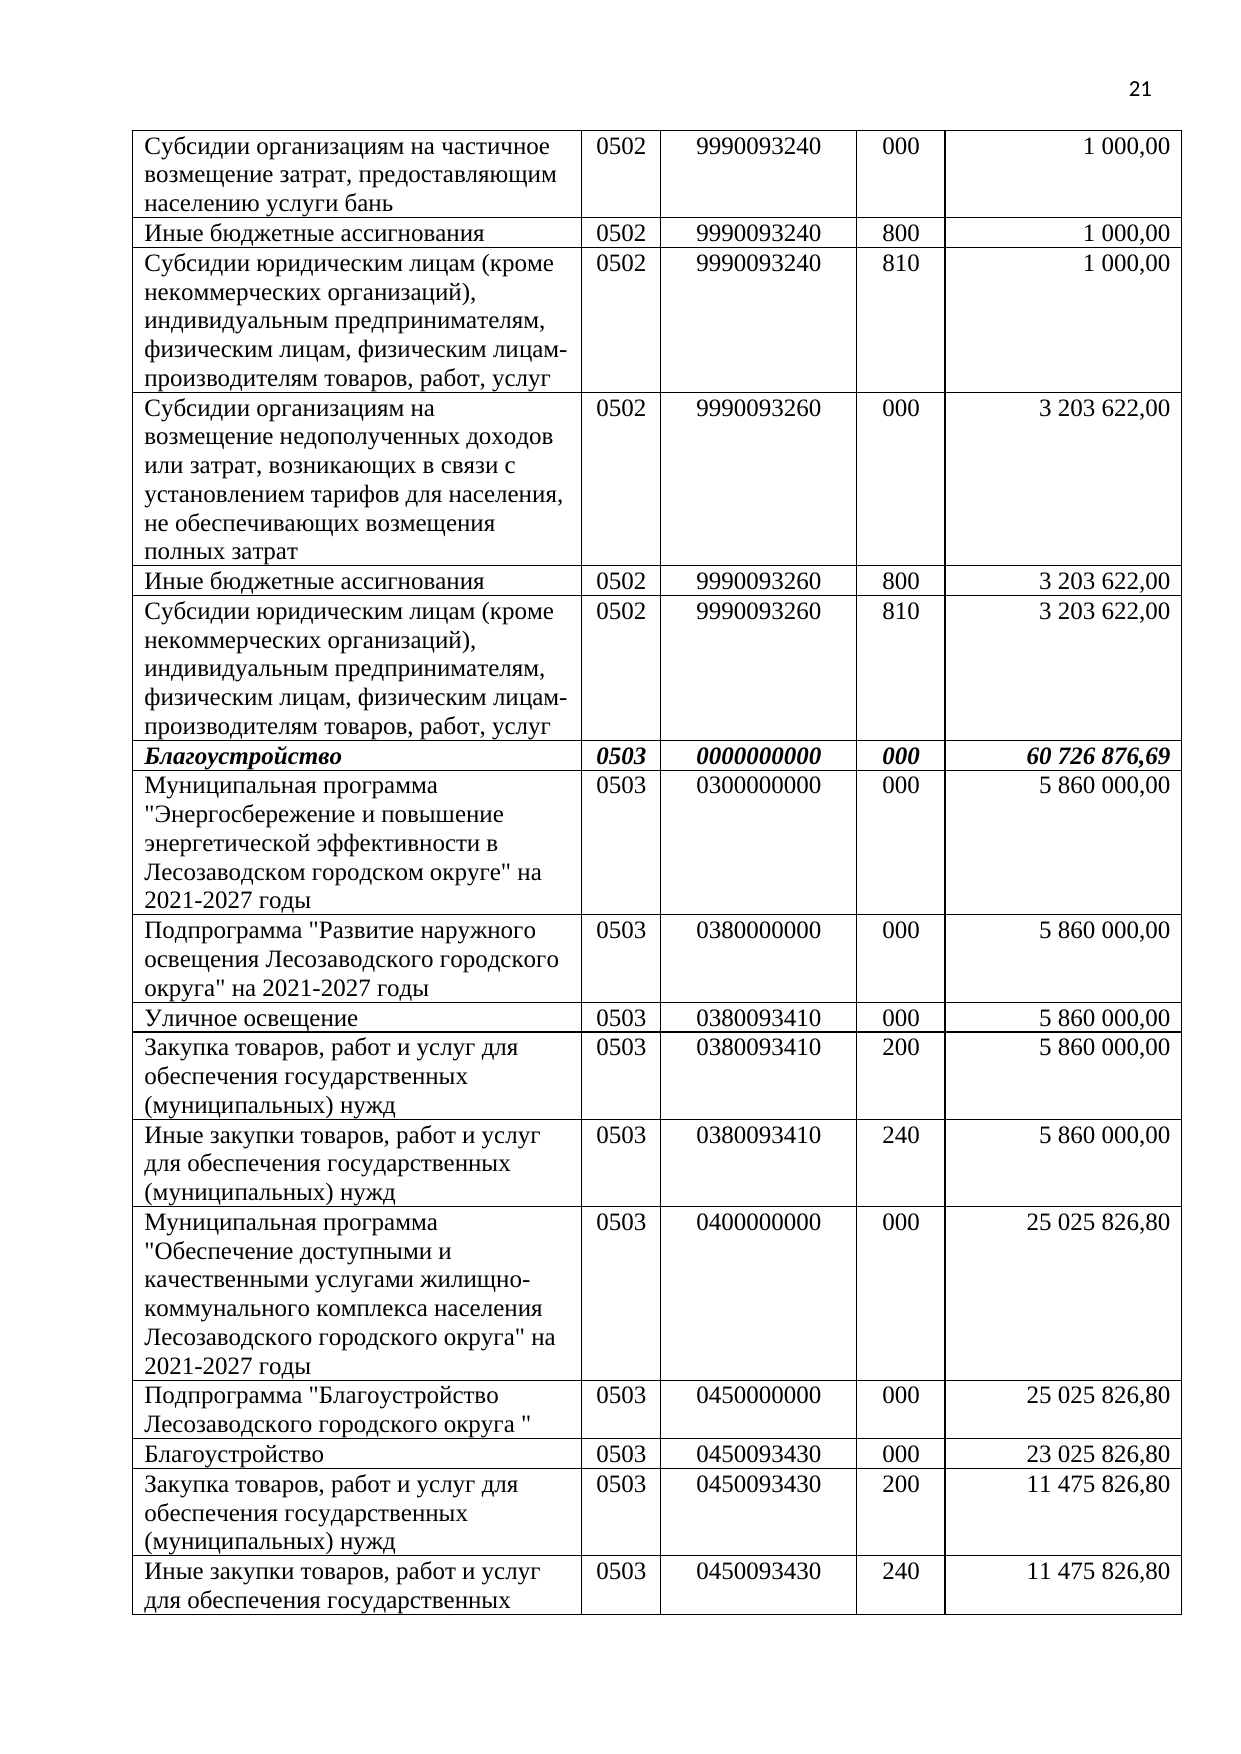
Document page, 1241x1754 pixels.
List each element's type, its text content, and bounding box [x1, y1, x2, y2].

table_cell 0000000000 [661, 741, 856, 769]
table_cell Закупка товаров, работ и услуг для обеспечения государственных (муниципальных) нужд [133, 1033, 581, 1119]
table_cell 0380093410 [661, 1003, 856, 1031]
table_cell 60 726 876,69 [946, 741, 1181, 769]
table_cell 0450000000 [661, 1381, 856, 1438]
table_cell Субсидии юридическим лицам (кроме некоммерческих организаций), индивидуальным предпринимателям, физическим лицам, физическим лицам-производителям товаров, работ, услуг [133, 596, 581, 740]
table_cell 0503 [582, 1120, 660, 1206]
table_cell 0300000000 [661, 771, 856, 914]
table_cell Благоустройство [133, 1439, 581, 1468]
table_cell Иные бюджетные ассигнования [133, 566, 581, 595]
table_cell 0450093430 [661, 1439, 856, 1468]
table_cell 0450093430 [661, 1469, 856, 1555]
table_cell 1 000,00 [946, 131, 1181, 217]
table_cell 0503 [582, 915, 660, 1002]
table_cell 000 [857, 1207, 944, 1379]
table_cell 240 [857, 1120, 944, 1206]
table_cell 0502 [582, 248, 660, 392]
table_cell 0502 [582, 566, 660, 595]
table_cell 25 025 826,80 [946, 1381, 1181, 1438]
table_cell 5 860 000,00 [946, 915, 1181, 1002]
table_cell 0502 [582, 218, 660, 247]
table_cell 0503 [582, 1207, 660, 1379]
table_cell Закупка товаров, работ и услуг для обеспечения государственных (муниципальных) нужд [133, 1469, 581, 1555]
table_cell 0502 [582, 131, 660, 217]
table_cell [133, 1556, 581, 1614]
table_cell 800 [857, 218, 944, 247]
table_cell 000 [857, 1003, 944, 1031]
table_cell 0503 [582, 1033, 660, 1119]
table_cell Благоустройство [133, 741, 581, 769]
table_cell Субсидии организациям на возмещение недополученных доходов или затрат, возникающих в связи с установлением тарифов для населения, не обеспечивающих возмещения полных затрат [133, 393, 581, 565]
table_cell 000 [857, 131, 944, 217]
table_cell 0400000000 [661, 1207, 856, 1379]
table_cell Подпрограмма "Развитие наружного освещения Лесозаводского городского округа" на 2021-2027 годы [133, 915, 581, 1002]
table_cell 0450093430 [661, 1556, 856, 1614]
table_cell Подпрограмма "Благоустройство Лесозаводского городского округа " [133, 1381, 581, 1438]
table_cell 240 [857, 1556, 944, 1614]
table_cell 000 [857, 741, 944, 769]
table_cell 9990093260 [661, 596, 856, 740]
table_cell 0503 [582, 1556, 660, 1614]
table_cell 25 025 826,80 [946, 1207, 1181, 1379]
table_cell 5 860 000,00 [946, 771, 1181, 914]
table_cell 000 [857, 771, 944, 914]
table_cell 000 [857, 393, 944, 565]
table_cell 11 475 826,80 [946, 1469, 1181, 1555]
table_cell 1 000,00 [946, 218, 1181, 247]
table_cell 0503 [582, 741, 660, 769]
table_cell 23 025 826,80 [946, 1439, 1181, 1468]
table_cell 0502 [582, 596, 660, 740]
table_cell 0503 [582, 1003, 660, 1031]
table_cell 0380093410 [661, 1033, 856, 1119]
table_cell 200 [857, 1033, 944, 1119]
table_cell 810 [857, 596, 944, 740]
table_cell 0503 [582, 1381, 660, 1438]
table_cell 000 [857, 1439, 944, 1468]
table_cell Субсидии юридическим лицам (кроме некоммерческих организаций), индивидуальным предпринимателям, физическим лицам, физическим лицам-производителям товаров, работ, услуг [133, 248, 581, 392]
table_cell 810 [857, 248, 944, 392]
table_cell 9990093260 [661, 393, 856, 565]
table_cell Субсидии организациям на частичное возмещение затрат, предоставляющим населению услуги бань [133, 131, 581, 217]
table_cell 200 [857, 1469, 944, 1555]
table_cell 000 [857, 1381, 944, 1438]
table_cell Муниципальная программа "Обеспечение доступными и качественными услугами жилищно-коммунального комплекса населения Лесозаводского городского округа" на 2021-2027 годы [133, 1207, 581, 1379]
table_cell 9990093260 [661, 566, 856, 595]
table_cell 0380093410 [661, 1120, 856, 1206]
table_cell Муниципальная программа "Энергосбережение и повышение энергетической эффективности в Лесозаводском городском округе" на 2021-2027 годы [133, 771, 581, 914]
table_cell 3 203 622,00 [946, 566, 1181, 595]
table_cell 5 860 000,00 [946, 1033, 1181, 1119]
table_cell 9990093240 [661, 248, 856, 392]
table_cell 9990093240 [661, 131, 856, 217]
table_cell 000 [857, 915, 944, 1002]
table_cell 0503 [582, 771, 660, 914]
table_cell 0503 [582, 1469, 660, 1555]
table_cell 0503 [582, 1439, 660, 1468]
table_cell Иные закупки товаров, работ и услуг для обеспечения государственных (муниципальных) нужд [133, 1120, 581, 1206]
table_cell 800 [857, 566, 944, 595]
table_cell 1 000,00 [946, 248, 1181, 392]
table_cell Уличное освещение [133, 1003, 581, 1031]
table_cell Иные бюджетные ассигнования [133, 218, 581, 247]
table_cell 3 203 622,00 [946, 596, 1181, 740]
table_cell 11 475 826,80 [946, 1556, 1181, 1614]
table_cell 5 860 000,00 [946, 1120, 1181, 1206]
table_cell 9990093240 [661, 218, 856, 247]
table_cell 0502 [582, 393, 660, 565]
table_cell 3 203 622,00 [946, 393, 1181, 565]
table_cell 5 860 000,00 [946, 1003, 1181, 1031]
table_cell 0380000000 [661, 915, 856, 1002]
